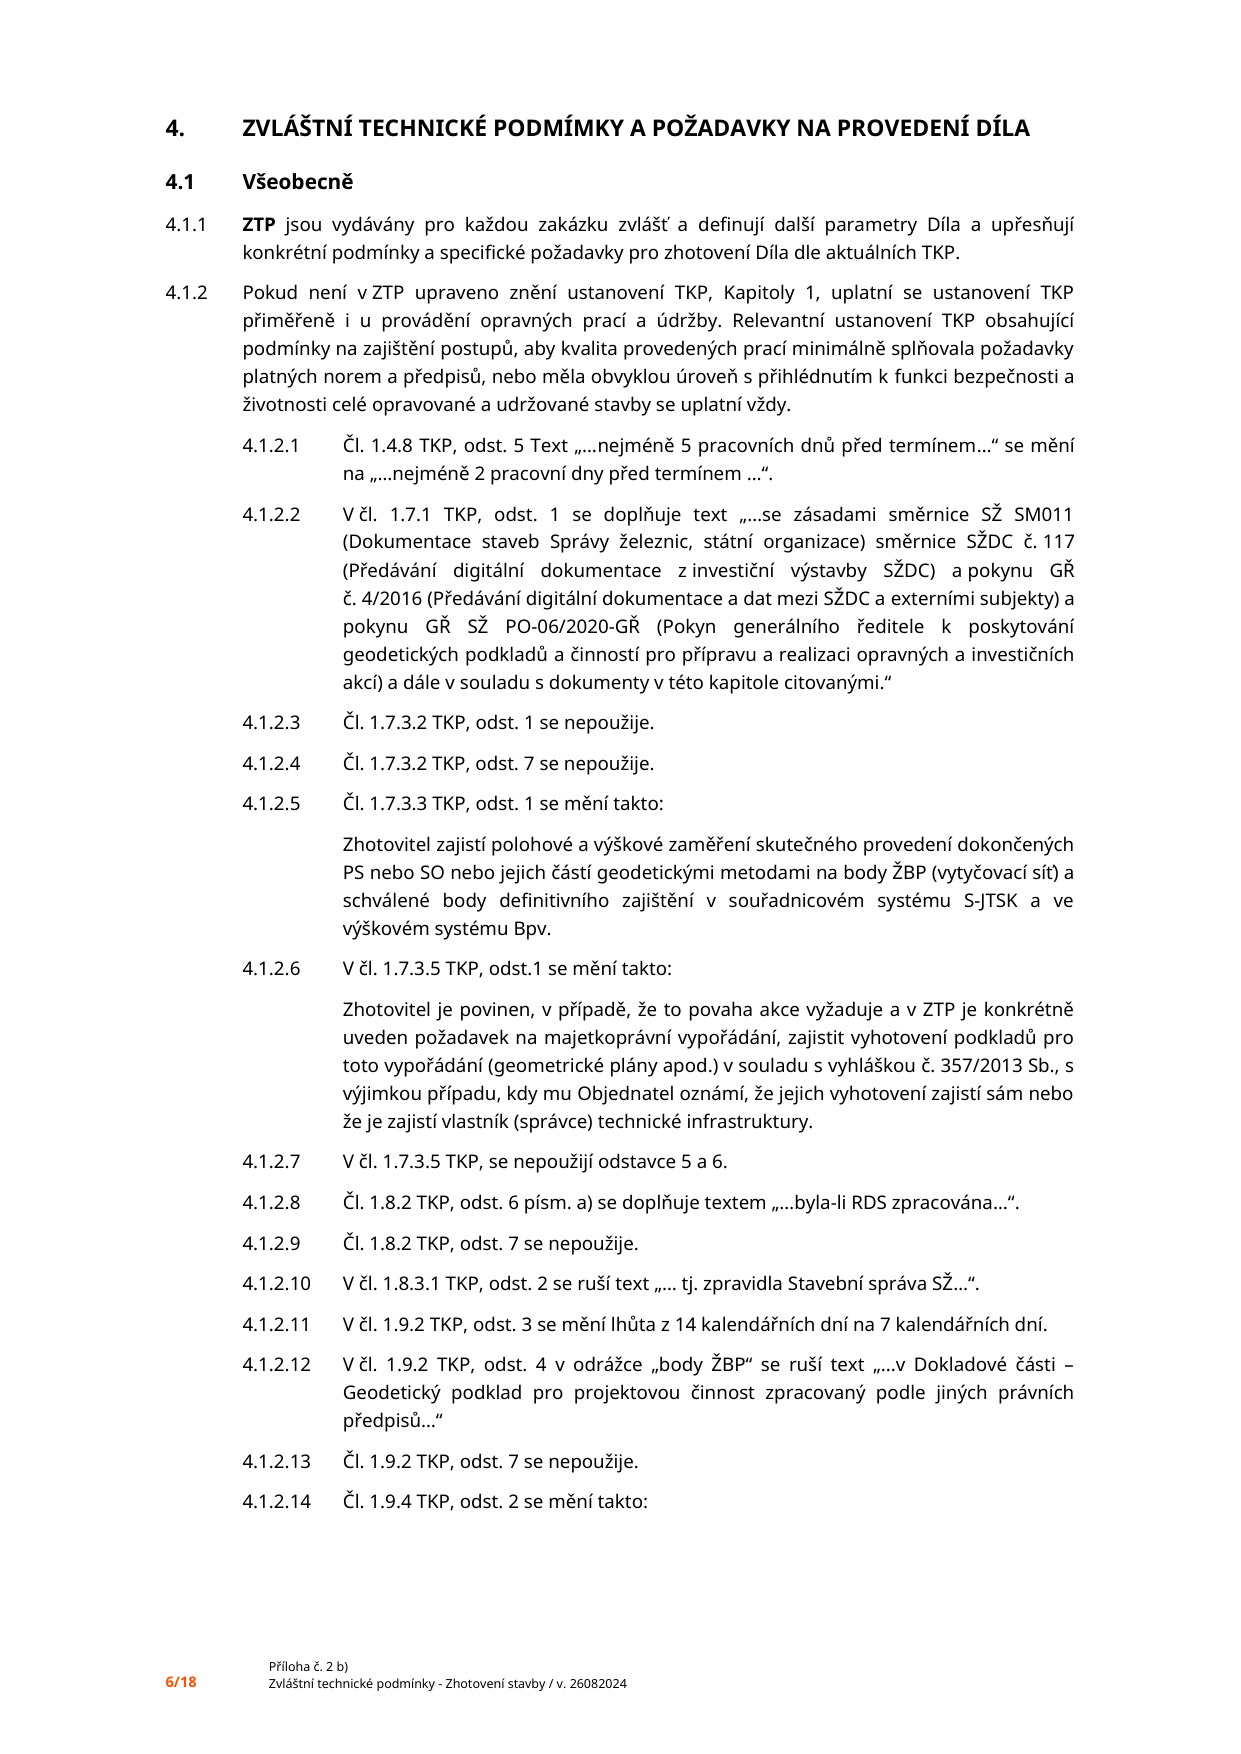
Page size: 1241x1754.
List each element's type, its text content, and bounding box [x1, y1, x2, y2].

list V čl. 1.7.3.5 TKP, se nepoužijí odstavce 5 a 6. [242, 1149, 1075, 1174]
text Zvláštní TECHNICKÉ podmímky a požadavky na PROVEDENÍ DÍLA [165, 112, 1075, 143]
text Všeobecně [165, 167, 1075, 196]
list V čl. 1.8.3.1 TKP, odst. 2 se ruší text „… tj. zpravidla Stavební správa SŽ…“. [242, 1270, 1075, 1296]
text Zhotovitel zajistí polohové a výškové zaměření skutečného provedení dokončených PS nebo SO nebo jejich částí geodetickými metodami na body ŽBP (vytyčovací síť) a schválené body definitivního zajištění v souřadnicovém systému S-JTSK a ve výškovém systému Bpv. [343, 831, 1075, 941]
list V čl. 1.7.3.5 TKP, odst.1 se mění takto: [242, 956, 1075, 981]
list Čl. 1.7.3.2 TKP, odst. 7 se nepoužije. [242, 750, 1075, 776]
list Pokud není v ZTP upraveno znění ustanovení TKP, Kapitoly 1, uplatní se ustanovení TKP přiměřeně i u provádění opravných prací a údržby. Relevantní ustanovení TKP obsahující podmínky na zajištění postupů, aby kvalita provedených prací minimálně splňovala požadavky platných norem a předpisů, nebo měla obvyklou úroveň s přihlédnutím k funkci bezpečnosti a životnosti celé opravované a udržované stavby se uplatní vždy. [165, 280, 1075, 417]
list Čl. 1.9.2 TKP, odst. 7 se nepoužije. [242, 1448, 1075, 1473]
list Čl. 1.7.3.3 TKP, odst. 1 se mění takto: [242, 791, 1075, 816]
list V čl. 1.9.2 TKP, odst. 4 v odrážce „body ŽBP“ se ruší text „...v Dokladové části – Geodetický podklad pro projektovou činnost zpracovaný podle jiných právních předpisů…“ [242, 1351, 1075, 1433]
list Čl. 1.4.8 TKP, odst. 5 Text „…nejméně 5 pracovních dnů před termínem…“ se mění na „…nejméně 2 pracovní dny před termínem …“. [242, 432, 1075, 486]
list Čl. 1.9.4 TKP, odst. 2 se mění takto: [242, 1488, 1075, 1514]
list Čl. 1.8.2 TKP, odst. 6 písm. a) se doplňuje textem „…byla-li RDS zpracována…“. [242, 1189, 1075, 1215]
list Čl. 1.8.2 TKP, odst. 7 se nepoužije. [242, 1230, 1075, 1255]
list ZTP jsou vydávány pro každou zakázku zvlášť a definují další parametry Díla a upřesňují konkrétní podmínky a specifické požadavky pro zhotovení Díla dle aktuálních TKP. [165, 211, 1075, 265]
list V čl. 1.7.1 TKP, odst. 1 se doplňuje text „…se zásadami směrnice SŽ SM011 (Dokumentace staveb Správy železnic, státní organizace) směrnice SŽDC č. 117 (Předávání digitální dokumentace z investiční výstavby SŽDC) a pokynu GŘ č. 4/2016 (Předávání digitální dokumentace a dat mezi SŽDC a externími subjekty) a pokynu GŘ SŽ PO-06/2020-GŘ (Pokyn generálního ředitele k poskytování geodetických podkladů a činností pro přípravu a realizaci opravných a investičních akcí) a dále v souladu s dokumenty v této kapitole citovanými.“ [242, 501, 1075, 694]
text Zhotovitel je povinen, v případě, že to povaha akce vyžaduje a v ZTP je konkrétně uveden požadavek na majetkoprávní vypořádání, zajistit vyhotovení podkladů pro toto vypořádání (geometrické plány apod.) v souladu s vyhláškou č. 357/2013 Sb., s výjimkou případu, kdy mu Objednatel oznámí, že jejich vyhotovení zajistí sám nebo že je zajistí vlastník (správce) technické infrastruktury. [343, 996, 1075, 1134]
list V čl. 1.9.2 TKP, odst. 3 se mění lhůta z 14 kalendářních dní na 7 kalendářních dní. [242, 1311, 1075, 1336]
list Čl. 1.7.3.2 TKP, odst. 1 se nepoužije. [242, 709, 1075, 735]
